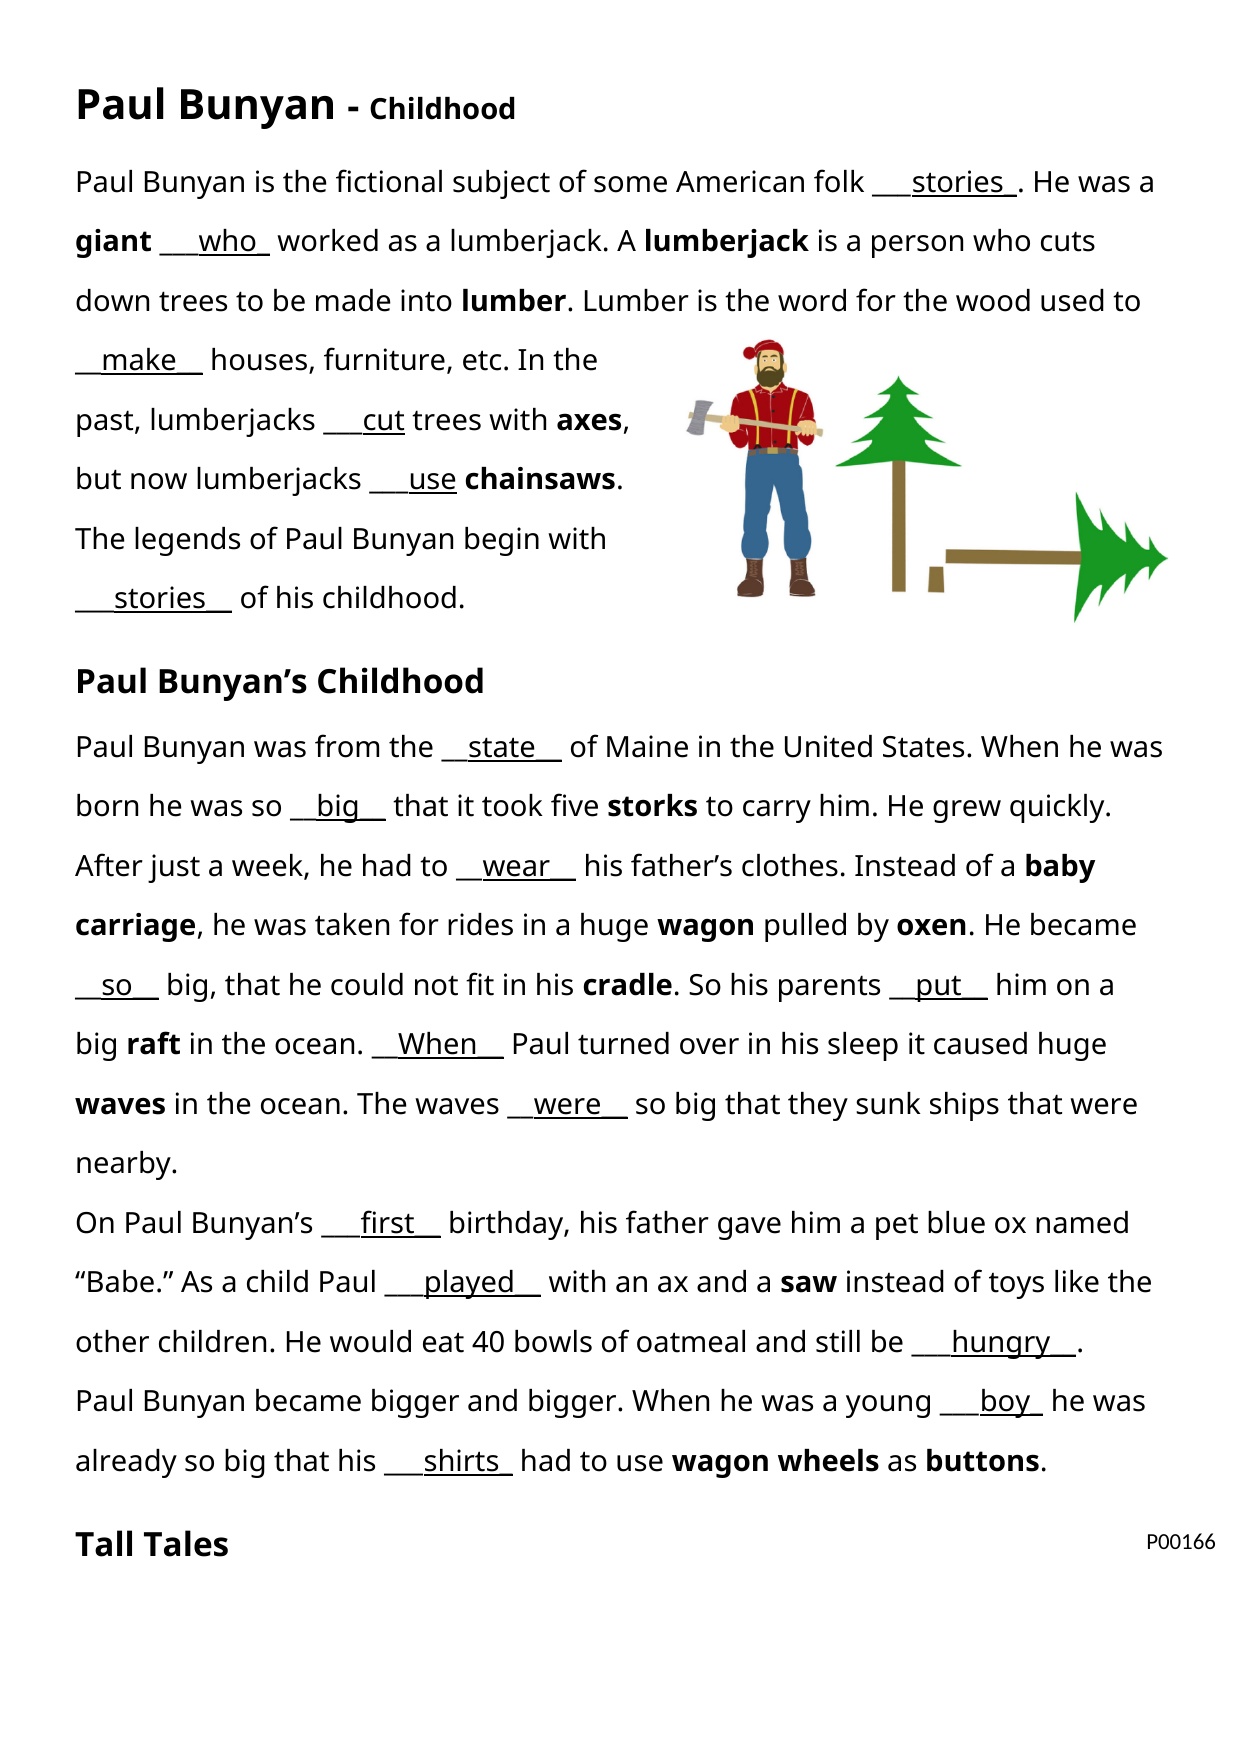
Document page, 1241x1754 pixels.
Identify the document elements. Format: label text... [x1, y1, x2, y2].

text The legends of Paul Bunyan begin with ___stories__ of his childhood. [75, 518, 681, 617]
picture [681, 321, 1169, 631]
text Paul Bunyan was from the __state__ of Maine in the United States. When he was born he was so __big__ that it took five storks to carry him. He grew quickly. After just a week, he had to __wear__ his father’s clothes. Instead of a baby carriage, he was taken for rides in a huge wagon pulled by oxen. He became __so__ big, that he could not fit in his cradle. So his parents __put__ him on a big raft in the ocean. __When__ Paul turned over in his sleep it caused huge waves in the ocean. The waves __were__ so big that they sunk ships that were nearby. [75, 726, 1165, 1182]
text Tall Tales [75, 1521, 1165, 1566]
text On Paul Bunyan’s ___first__ birthday, his father gave him a pet blue ox named “Babe.” As a child Paul ___played__ with an ax and a saw instead of toys like the other children. He would eat 40 bowls of oatmeal and still be ___hungry__. [75, 1202, 1165, 1361]
text Paul Bunyan became bigger and bigger. When he was a young ___boy_ he was already so big that his ___shirts_ had to use wagon wheels as buttons. [75, 1381, 1165, 1480]
text Paul Bunyan’s Childhood [75, 658, 1165, 703]
text Paul Bunyan is the fictional subject of some American folk ___stories_. He was a giant ___who_ worked as a lumberjack. A lumberjack is a person who cuts down trees to be made into lumber. Lumber is the word for the wood used to __make__ houses, furniture, etc. In the past, lumberjacks ___cut trees with axes, but now lumberjacks ___use chainsaws. [75, 161, 1165, 498]
text Paul Bunyan - Childhood [75, 75, 1165, 132]
